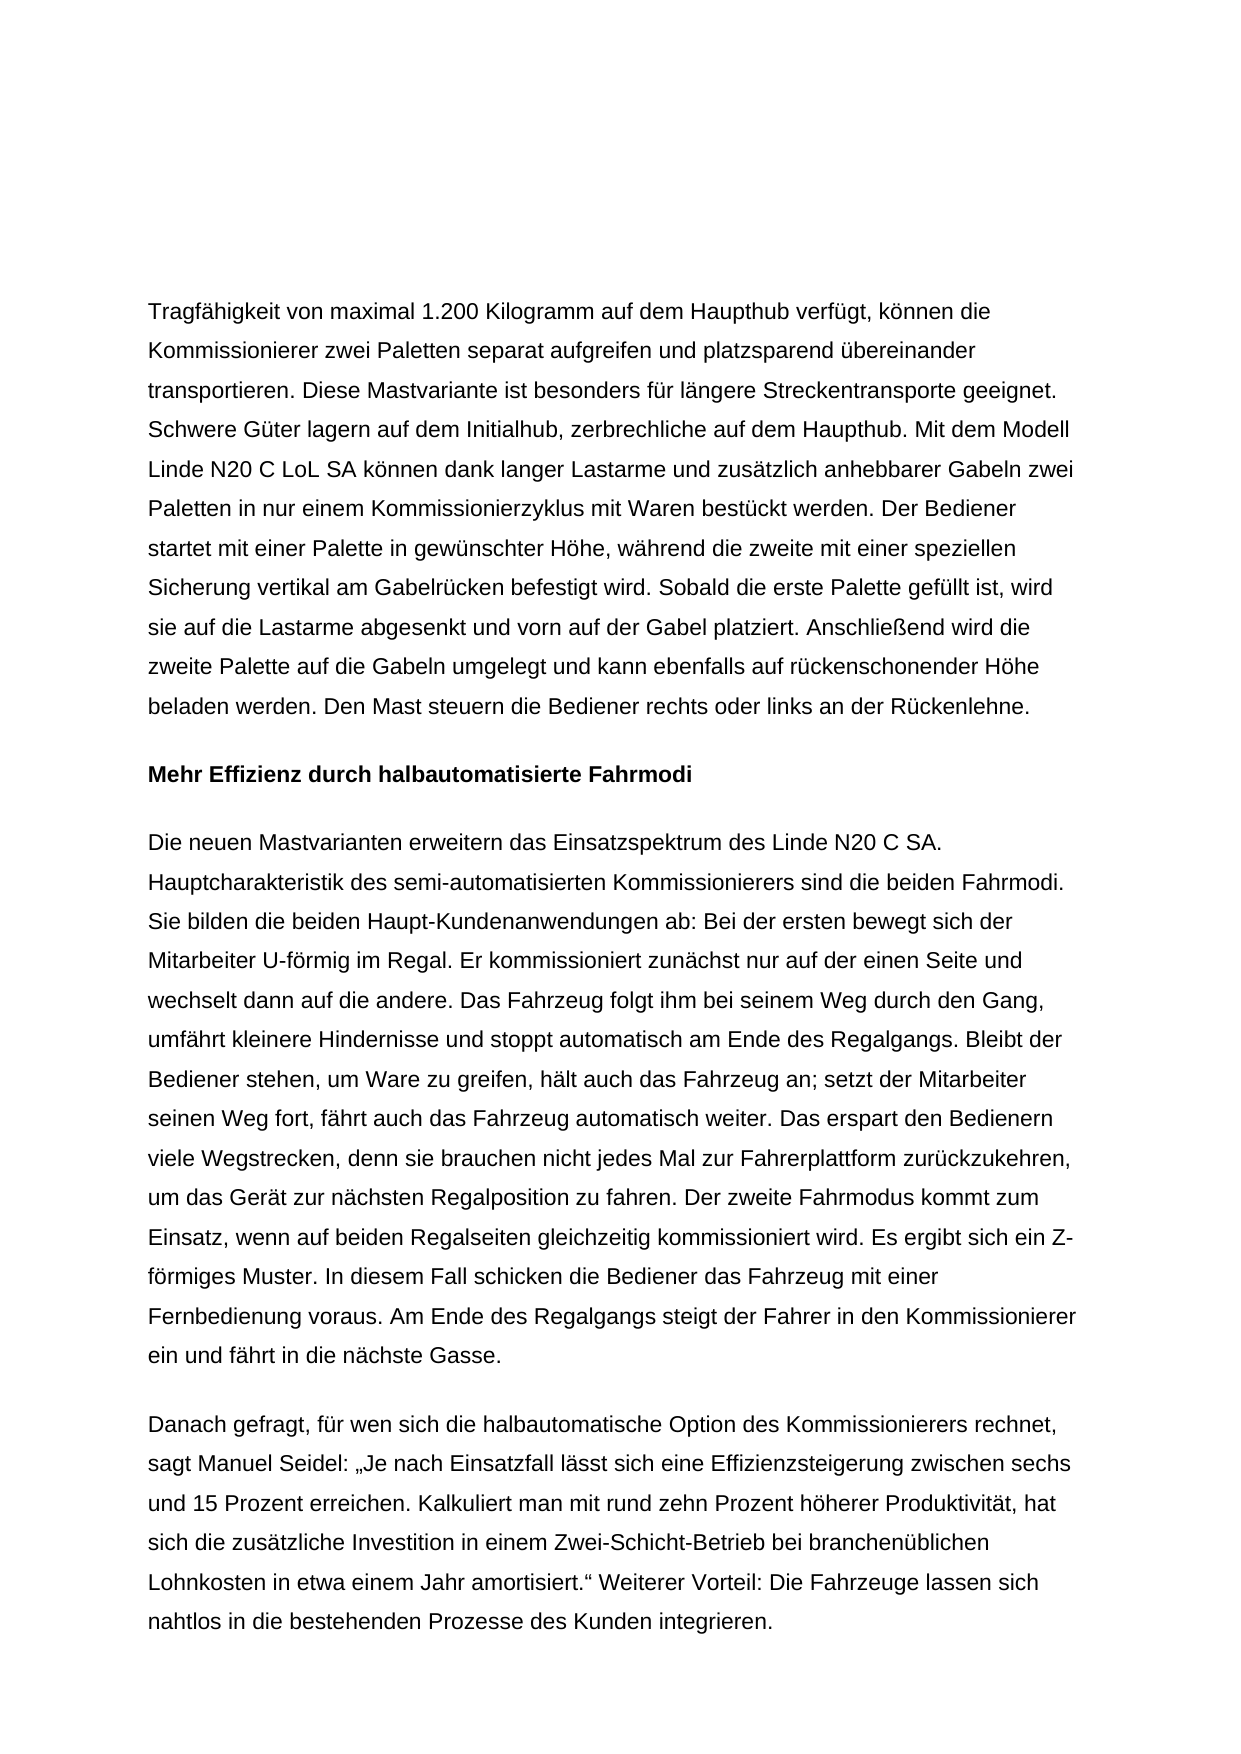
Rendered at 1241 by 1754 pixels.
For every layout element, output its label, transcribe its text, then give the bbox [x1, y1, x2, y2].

text Danach gefragt, für wen sich die halbautomatische Option des Kommissionierers rechnet, sagt Manuel Seidel: „Je nach Einsatzfall lässt sich eine Effizienzsteigerung zwischen sechs und 15 Prozent erreichen. Kalkuliert man mit rund zehn Prozent höherer Produktivität, hat sich die zusätzliche Investition in einem Zwei-Schicht-Betrieb bei branchenüblichen Lohnkosten in etwa einem Jahr amortisiert.“ Weiterer Vorteil: Die Fahrzeuge lassen sich nahtlos in die bestehenden Prozesse des Kunden integrieren. [148, 1411, 1078, 1634]
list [148, 298, 1078, 719]
text Mehr Effizienz durch halbautomatisierte Fahrmodi [148, 761, 1078, 787]
text Die neuen Mastvarianten erweitern das Einsatzspektrum des Linde N20 C SA. Hauptcharakteristik des semi-automatisierten Kommissionierers sind die beiden Fahrmodi. Sie bilden die beiden Haupt-Kundenanwendungen ab: Bei der ersten bewegt sich der Mitarbeiter U-förmig im Regal. Er kommissioniert zunächst nur auf der einen Seite und wechselt dann auf die andere. Das Fahrzeug folgt ihm bei seinem Weg durch den Gang, umfährt kleinere Hindernisse und stoppt automatisch am Ende des Regalgangs. Bleibt der Bediener stehen, um Ware zu greifen, hält auch das Fahrzeug an; setzt der Mitarbeiter seinen Weg fort, fährt auch das Fahrzeug automatisch weiter. Das erspart den Bedienern viele Wegstrecken, denn sie brauchen nicht jedes Mal zur Fahrerplattform zurückzukehren, um das Gerät zur nächsten Regalposition zu fahren. Der zweite Fahrmodus kommt zum Einsatz, wenn auf beiden Regalseiten gleichzeitig kommissioniert wird. Es ergibt sich ein Z-förmiges Muster. In diesem Fall schicken die Bediener das Fahrzeug mit einer Fernbedienung voraus. Am Ende des Regalgangs steigt der Fahrer in den Kommissionierer ein und fährt in die nächste Gasse. [148, 829, 1078, 1369]
